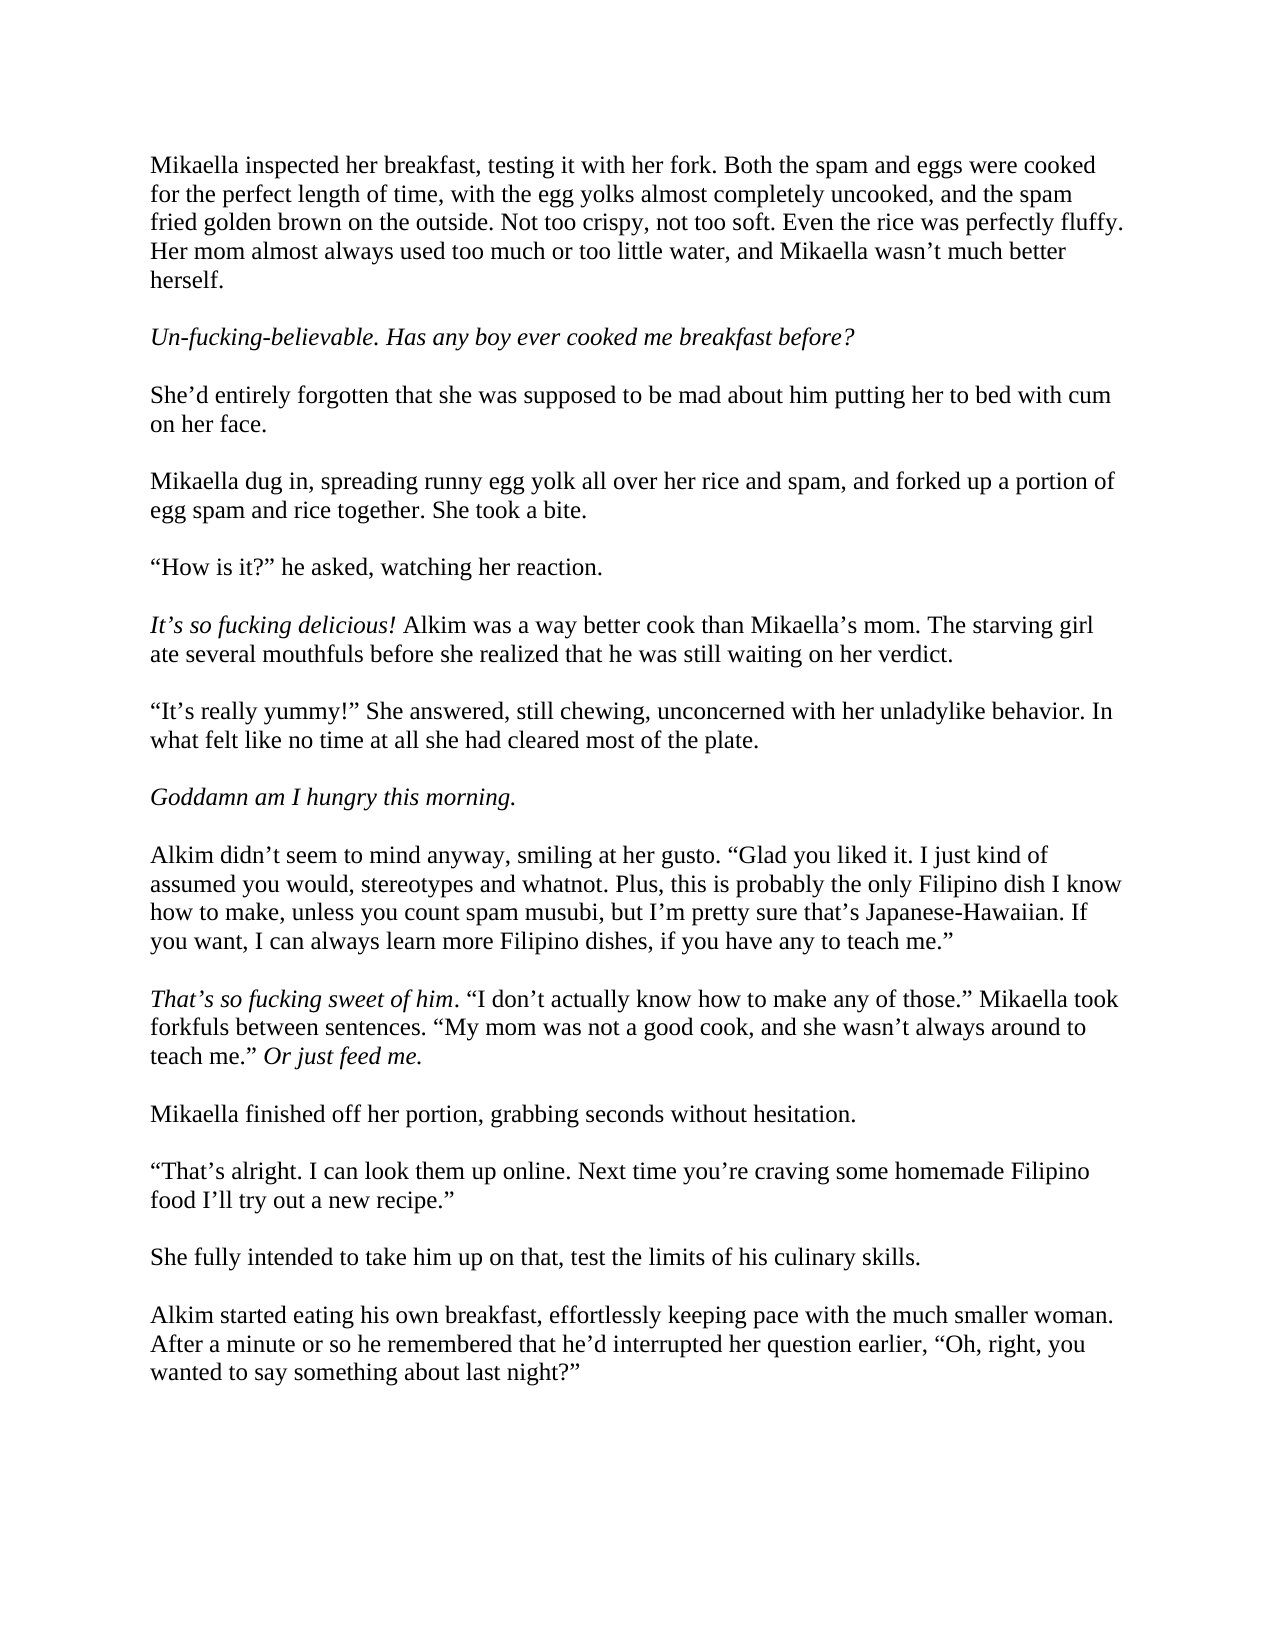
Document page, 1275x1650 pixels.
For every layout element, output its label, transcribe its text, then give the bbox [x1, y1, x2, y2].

text “It’s really yummy!” She answered, still chewing, unconcerned with her unladylike behavior. In what felt like no time at all she had cleared most of the plate. [150, 696, 1125, 754]
text Goddamn am I hungry this morning. [150, 782, 1125, 811]
text “That’s alright. I can look them up online. Next time you’re craving some homemade Filipino food I’ll try out a new recipe.” [150, 1156, 1125, 1214]
text It’s so fucking delicious! Alkim was a way better cook than Mikaella’s mom. The starving girl ate several mouthfuls before she realized that he was still waiting on her verdict. [150, 610, 1125, 667]
text Mikaella dug in, spreading runny egg yolk all over her rice and spam, and forked up a portion of egg spam and rice together. She took a bite. [150, 466, 1125, 524]
text Mikaella finished off her portion, grabbing seconds without hesitation. [150, 1099, 1125, 1127]
text Mikaella inspected her breakfast, testing it with her fork. Both the spam and eggs were cooked for the perfect length of time, with the egg yolks almost completely uncooked, and the spam fried golden brown on the outside. Not too crispy, not too soft. Even the rice was perfectly fluffy. Her mom almost always used too much or too little water, and Mikaella wasn’t much better herself. [150, 150, 1125, 294]
text Un-fucking-believable. Has any boy ever cooked me breakfast before? [150, 322, 1125, 351]
text Alkim started eating his own breakfast, effortlessly keeping pace with the much smaller woman. After a minute or so he remembered that he’d interrupted her question earlier, “Oh, right, you wanted to say something about last night?” [150, 1300, 1125, 1386]
text She’d entirely forgotten that she was supposed to be mad about him putting her to bed with cum on her face. [150, 380, 1125, 437]
text Alkim didn’t seem to mind anyway, smiling at her gusto. “Glad you liked it. I just kind of assumed you would, stereotypes and whatnot. Plus, this is probably the only Filipino dish I know how to make, unless you count spam musubi, but I’m pretty sure that’s Japanese-Hawaiian. If you want, I can always learn more Filipino dishes, if you have any to teach me.” [150, 840, 1125, 955]
text That’s so fucking sweet of him. “I don’t actually know how to make any of those.” Mikaella took forkfuls between sentences. “My mom was not a good cook, and she wasn’t always around to teach me.” Or just feed me. [150, 984, 1125, 1070]
text “How is it?” he asked, watching her reaction. [150, 552, 1125, 581]
text She fully intended to take him up on that, test the limits of his culinary skills. [150, 1242, 1125, 1271]
